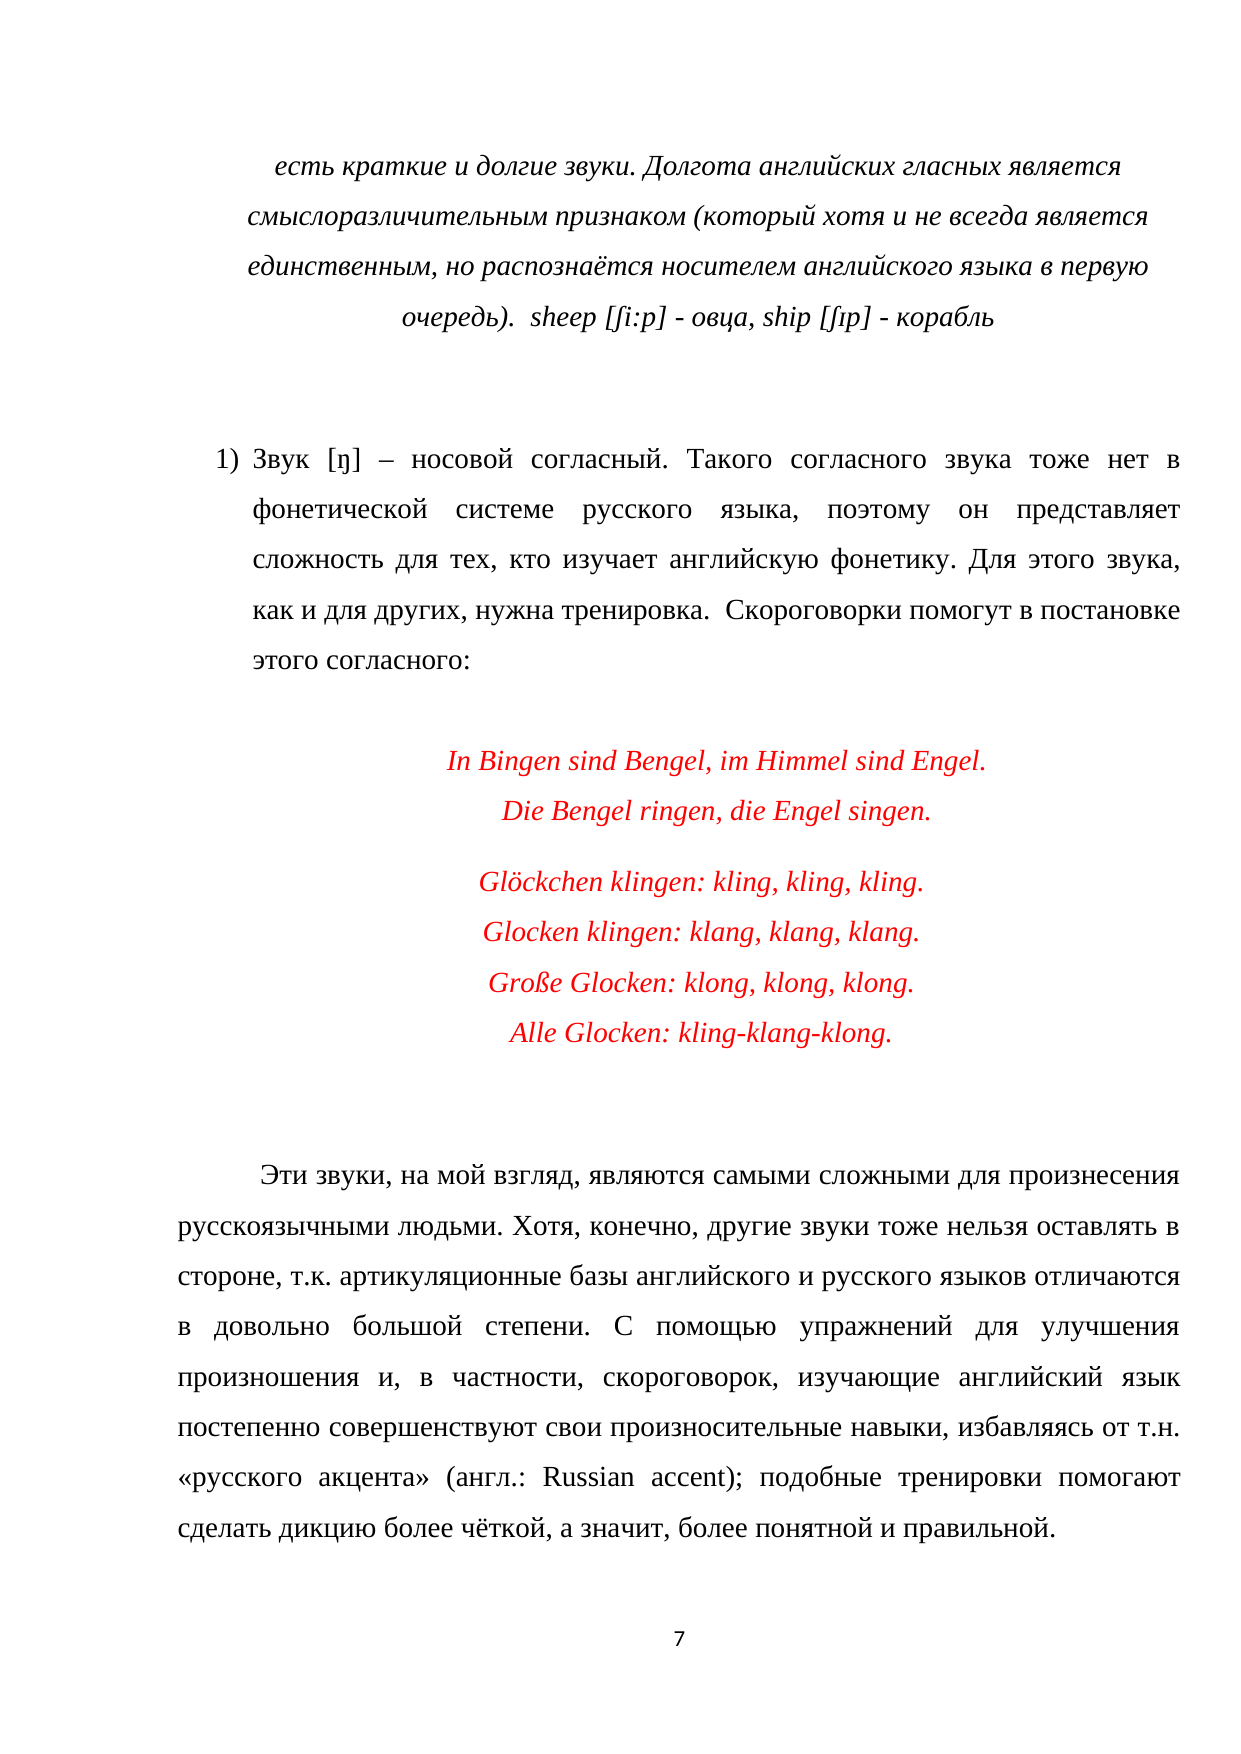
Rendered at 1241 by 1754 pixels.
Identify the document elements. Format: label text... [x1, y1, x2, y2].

text Glöckchen klingen: kling, kling, kling. Glocken klingen: klang, klang, klang. Große Glocken: klong, klong, klong. Alle Glocken: kling-klang-klong. [222, 864, 1181, 1049]
text Эти звуки, на мой взгляд, являются самыми сложными для произнесения русскоязычными людьми. Хотя, конечно, другие звуки тоже нельзя оставлять в стороне, т.к. артикуляционные базы английского и русского языков отличаются в довольно большой степени. С помощью упражнений для улучшения произношения и, в частности, скороговорок, изучающие английский язык постепенно совершенствуют свои произносительные навыки, избавляясь от т.н. «русского акцента» (англ.: Russian accent); подобные тренировки помогают сделать дикцию более чёткой, а значит, более понятной и правильной. [177, 1157, 1181, 1543]
list Die Bengel ringen, die Engel singen. [252, 793, 1181, 827]
list In Bingen sind Bengel, im Himmel sind Engel. [252, 743, 1181, 776]
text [215, 148, 1181, 332]
list Звук [ŋ] – носовой согласный. Такого согласного звука тоже нет в фонетической системе русского языка, поэтому он представляет сложность для тех, кто изучает английскую фонетику. Для этого звука, как и для других, нужна тренировка. Скороговорки помогут в постановке этого согласного: [215, 441, 1181, 676]
